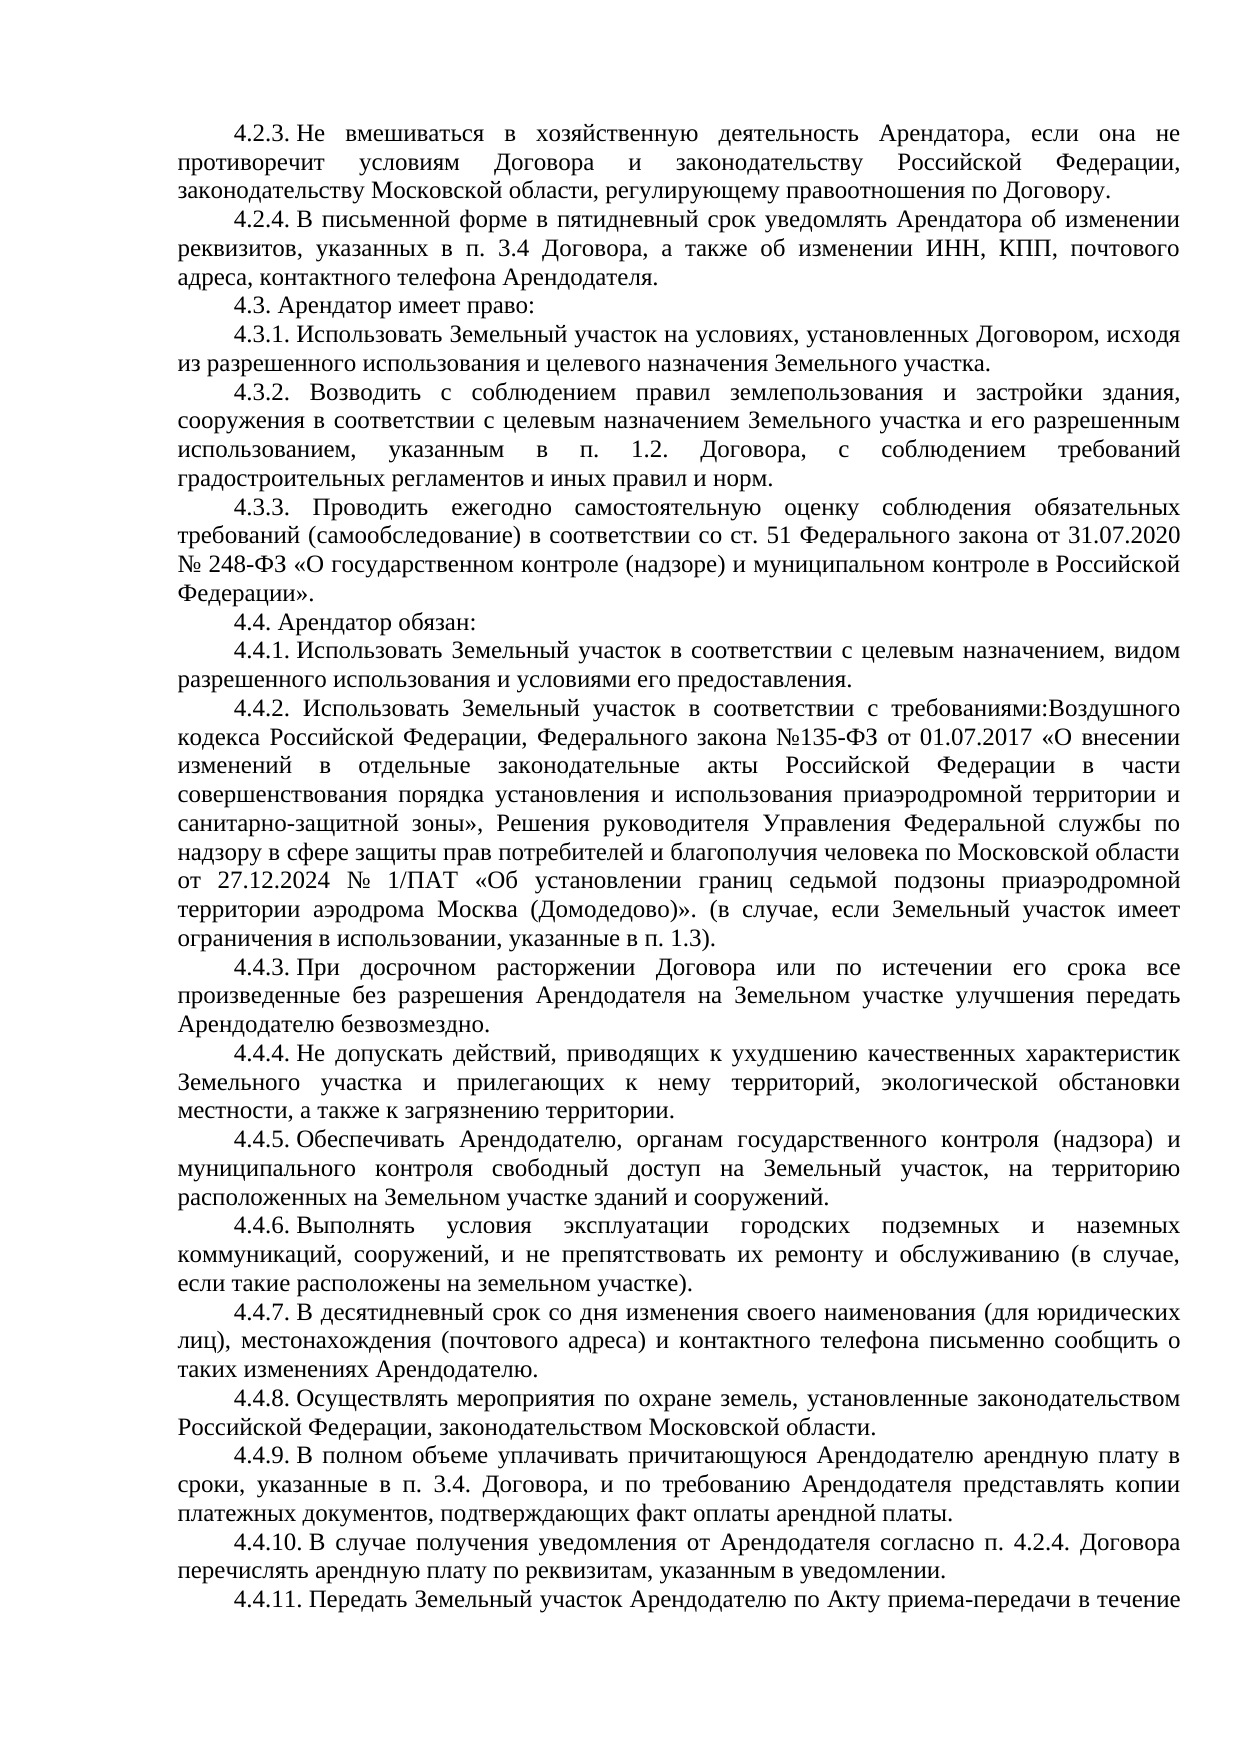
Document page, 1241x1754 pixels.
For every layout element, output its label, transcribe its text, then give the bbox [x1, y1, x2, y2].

text 4.2.4. В письменной форме в пятидневный срок уведомлять Арендатора об изменении реквизитов, указанных в п. 3.4 Договора, а также об изменении ИНН, КПП, почтового адреса, контактного телефона Арендодателя. [177, 204, 1181, 291]
text 4.3.2. Возводить с соблюдением правил землепользования и застройки здания, сооружения в соответствии с целевым назначением Земельного участка и его разрешенным использованием, указанным в п. 1.2. Договора, с соблюдением требований градостроительных регламентов и иных правил и норм. [177, 377, 1181, 492]
text 4.4.8. Осуществлять мероприятия по охране земель, установленные законодательством Российской Федерации, законодательством Московской области. [177, 1383, 1181, 1441]
text 4.4.3. При досрочном расторжении Договора или по истечении его срока все произведенные без разрешения Арендодателя на Земельном участке улучшения передать Арендодателю безвозмездно. [177, 952, 1181, 1038]
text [177, 1584, 1181, 1613]
text 4.4.1. Использовать Земельный участок в соответствии с целевым назначением, видом разрешенного использования и условиями его предоставления. [177, 636, 1181, 693]
text 4.4.9. В полном объеме уплачивать причитающуюся Арендодателю арендную плату в сроки, указанные в п. 3.4. Договора, и по требованию Арендодателя представлять копии платежных документов, подтверждающих факт оплаты арендной платы. [177, 1441, 1181, 1527]
text 4.4.5. Обеспечивать Арендодателю, органам государственного контроля (надзора) и муниципального контроля свободный доступ на Земельный участок, на территорию расположенных на Земельном участке зданий и сооружений. [177, 1124, 1181, 1211]
text 4.4.4. Не допускать действий, приводящих к ухудшению качественных характеристик Земельного участка и прилегающих к нему территорий, экологической обстановки местности, а также к загрязнению территории. [177, 1038, 1181, 1124]
text 4.4.2. Использовать Земельный участок в соответствии с требованиями:Воздушного кодекса Российской Федерации, Федерального закона №135-ФЗ от 01.07.2017 «О внесении изменений в отдельные законодательные акты Российской Федерации в части совершенствования порядка установления и использования приаэродромной территории и санитарно-защитной зоны», Решения руководителя Управления Федеральной службы по надзору в сфере защиты прав потребителей и благополучия человека по Московской области от 27.12.2024 № 1/ПАТ «Об установлении границ седьмой подзоны приаэродромной территории аэродрома Москва (Домодедово)». (в случае, если Земельный участок имеет ограничения в использовании, указанные в п. 1.3). [177, 693, 1181, 952]
text 4.4.10. В случае получения уведомления от Арендодателя согласно п. 4.2.4. Договора перечислять арендную плату по реквизитам, указанным в уведомлении. [177, 1527, 1181, 1584]
text 4.3.1. Использовать Земельный участок на условиях, установленных Договором, исходя из разрешенного использования и целевого назначения Земельного участка. [177, 319, 1181, 377]
text 4.3. Арендатор имеет право: [177, 291, 1181, 319]
text 4.3.3. Проводить ежегодно самостоятельную оценку соблюдения обязательных требований (самообследование) в соответствии со ст. 51 Федерального закона от 31.07.2020 № 248-ФЗ «О государственном контроле (надзоре) и муниципальном контроле в Российской Федерации». [177, 492, 1181, 607]
text 4.2.3. Не вмешиваться в хозяйственную деятельность Арендатора, если она не противоречит условиям Договора и законодательству Российской Федерации, законодательству Московской области, регулирующему правоотношения по Договору. [177, 118, 1181, 204]
text 4.4.7. В десятидневный срок со дня изменения своего наименования (для юридических лиц), местонахождения (почтового адреса) и контактного телефона письменно сообщить о таких изменениях Арендодателю. [177, 1297, 1181, 1383]
text 4.4.6. Выполнять условия эксплуатации городских подземных и наземных коммуникаций, сооружений, и не препятствовать их ремонту и обслуживанию (в случае, если такие расположены на земельном участке). [177, 1211, 1181, 1297]
text 4.4. Арендатор обязан: [177, 607, 1181, 636]
